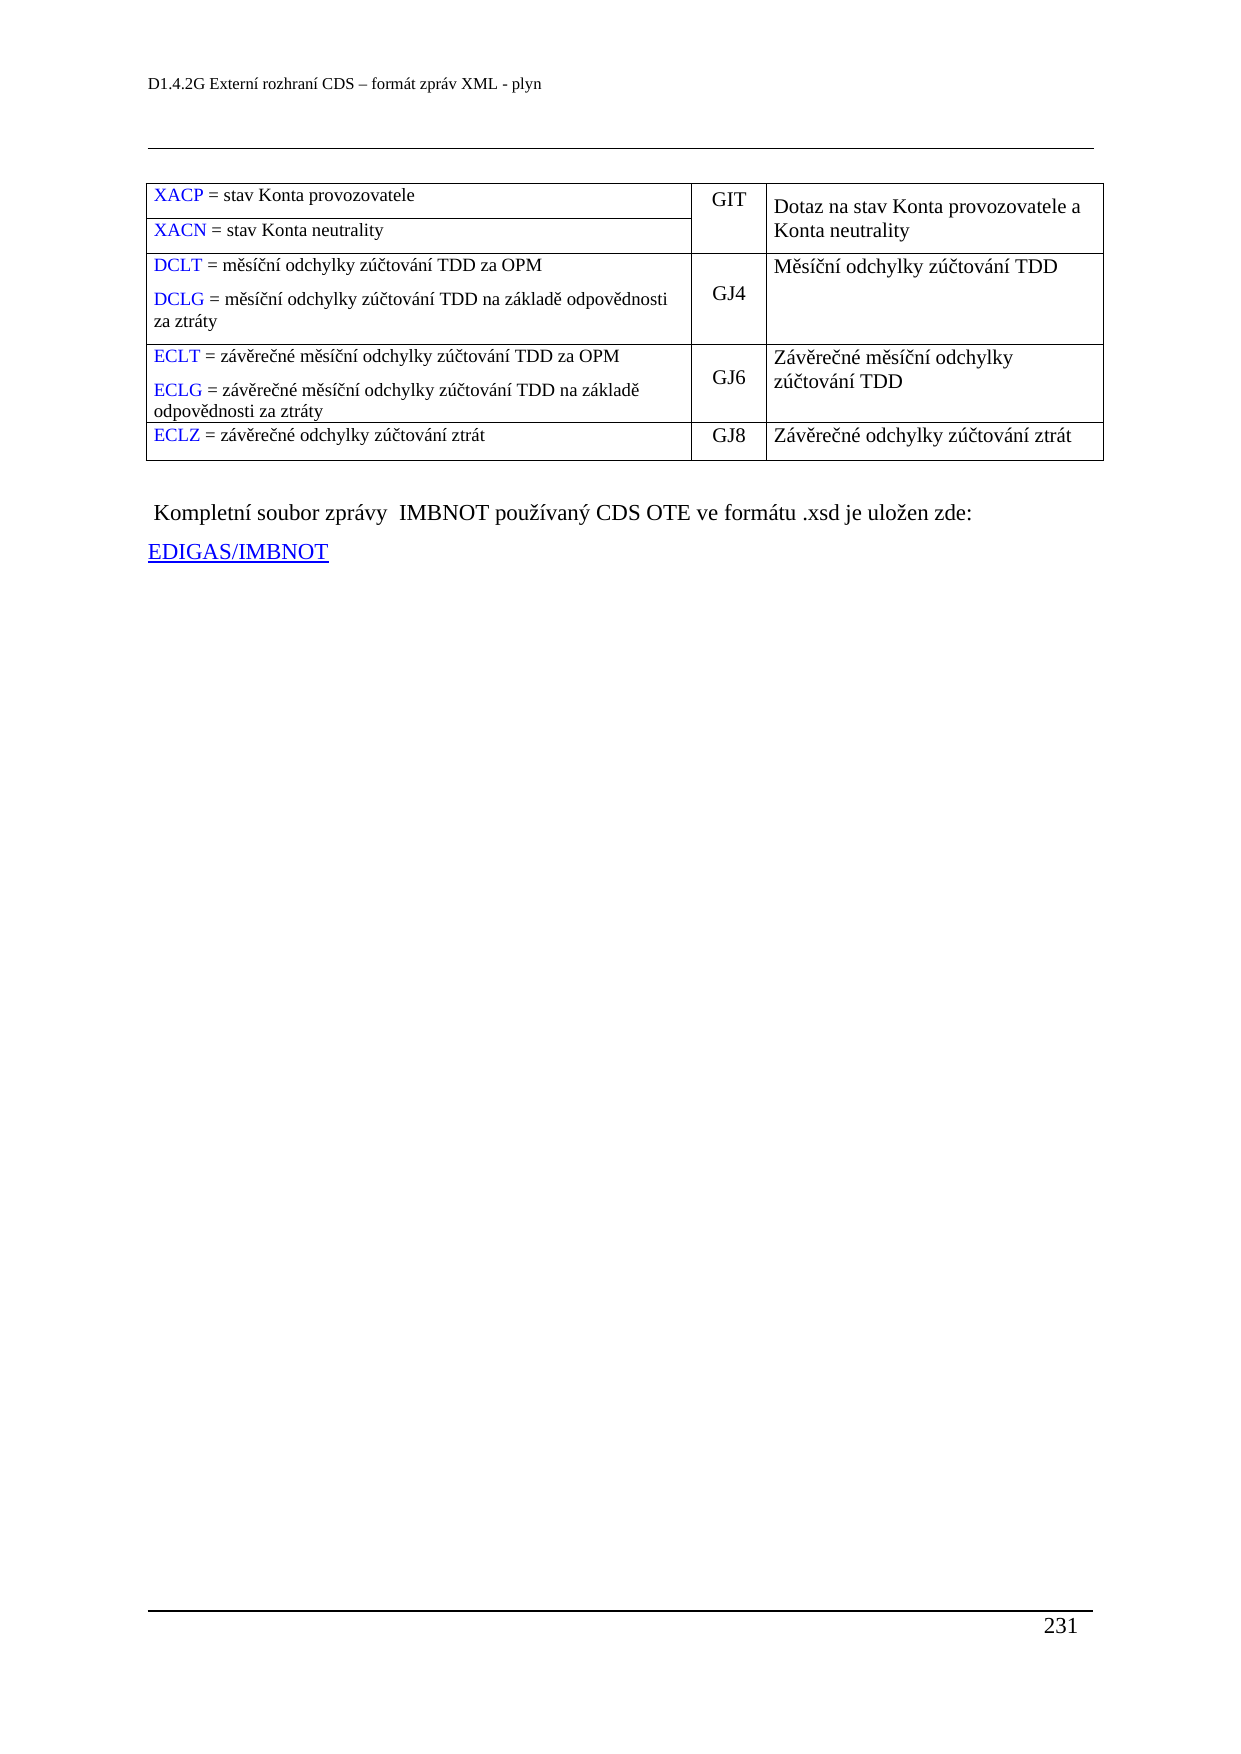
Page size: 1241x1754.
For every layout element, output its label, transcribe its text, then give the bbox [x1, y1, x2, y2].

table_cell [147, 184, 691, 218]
text EDIGAS/IMBNOT [148, 538, 1092, 565]
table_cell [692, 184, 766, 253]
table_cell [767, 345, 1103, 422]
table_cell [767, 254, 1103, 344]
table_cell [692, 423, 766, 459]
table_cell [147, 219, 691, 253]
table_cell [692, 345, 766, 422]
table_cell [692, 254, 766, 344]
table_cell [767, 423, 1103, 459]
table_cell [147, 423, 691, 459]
text Kompletní soubor zprávy IMBNOT používaný CDS OTE ve formátu .xsd je uložen zde: [148, 499, 1092, 526]
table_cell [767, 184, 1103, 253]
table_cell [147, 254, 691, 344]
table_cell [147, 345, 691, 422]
